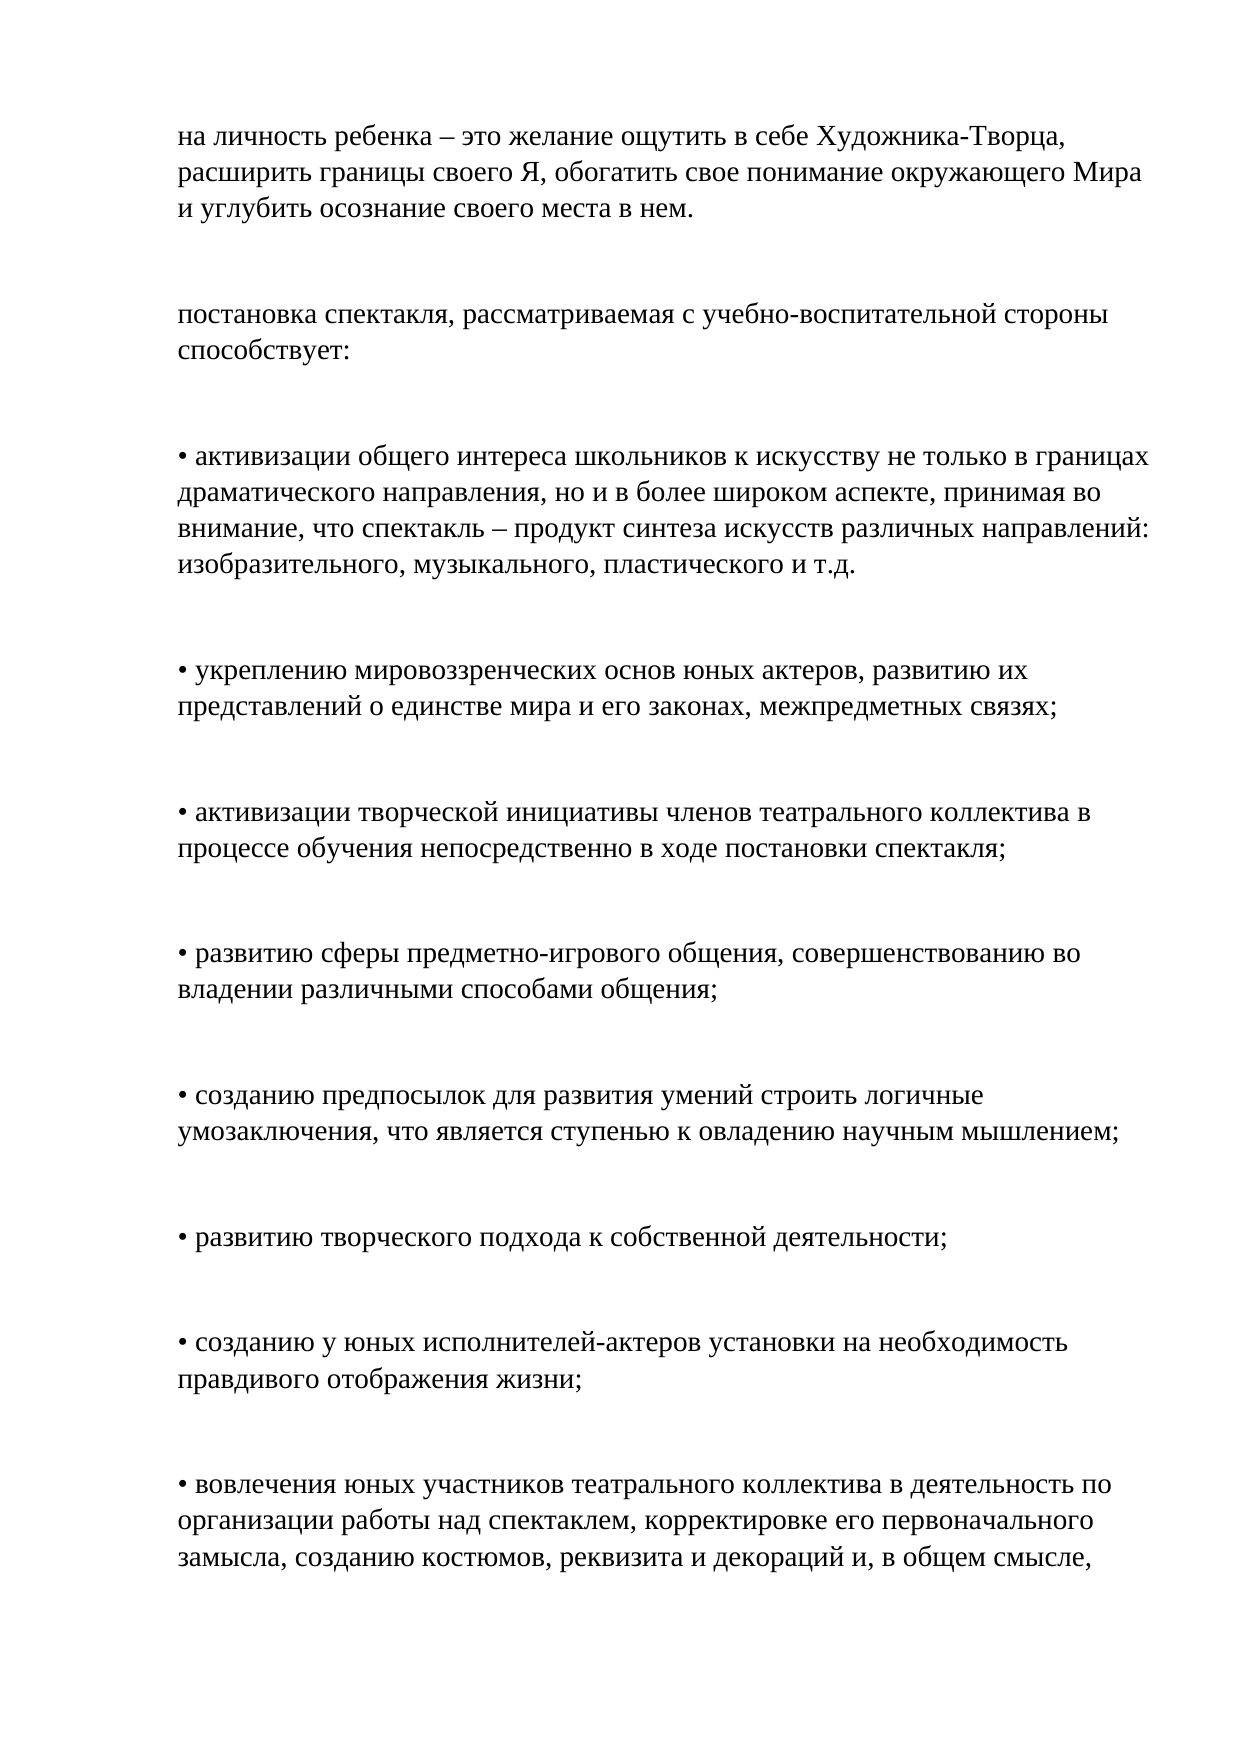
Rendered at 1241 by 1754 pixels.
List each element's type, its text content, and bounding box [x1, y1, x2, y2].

text постановка спектакля, рассматриваемая с учебно-воспитательной стороны способствует: [177, 296, 1152, 366]
text • созданию предпосылок для развития умений строить логичные умозаключения, что является ступенью к овладению научным мышлением; [177, 1077, 1152, 1147]
text • активизации общего интереса школьников к искусству не только в границах драматического направления, но и в более широком аспекте, принимая во внимание, что спектакль – продукт синтеза искусств различных направлений: изобразительного, музыкального, пластического и т.д. [177, 438, 1152, 580]
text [177, 118, 1152, 224]
text • развитию сферы предметно-игрового общения, совершенствованию во владении различными способами общения; [177, 935, 1152, 1005]
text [177, 1466, 1152, 1572]
text • активизации творческой инициативы членов театрального коллектива в процессе обучения непосредственно в ходе постановки спектакля; [177, 794, 1152, 863]
text • развитию творческого подхода к собственной деятельности; [177, 1219, 1152, 1252]
text • созданию у юных исполнителей-актеров установки на необходимость правдивого отображения жизни; [177, 1324, 1152, 1394]
text • укреплению мировоззренческих основ юных актеров, развитию их представлений о единстве мира и его законах, межпредметных связях; [177, 652, 1152, 722]
